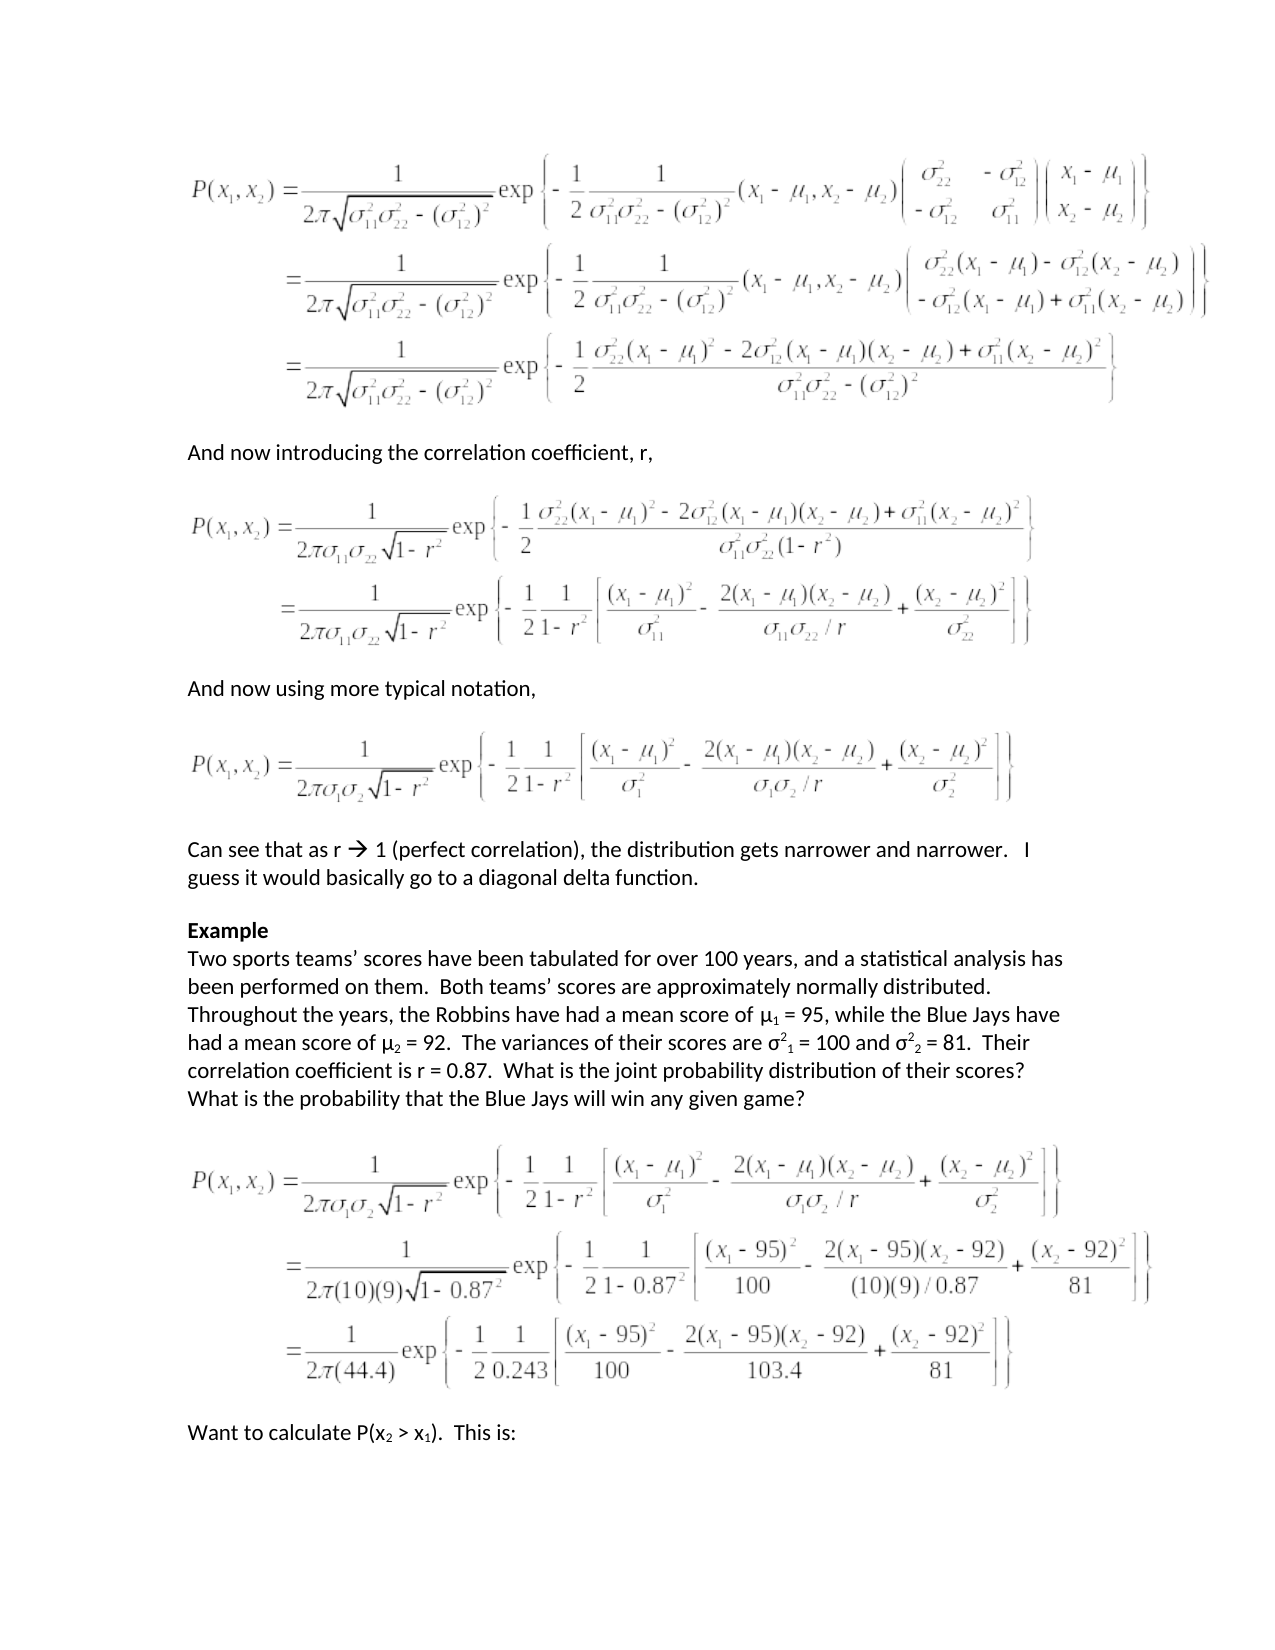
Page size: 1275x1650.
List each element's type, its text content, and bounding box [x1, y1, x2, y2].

text Can see that as r 1 (perfect correlation), the distribution gets narrower and narrower. I guess it would basically go to a diagonal delta function. [187, 835, 1087, 891]
text Example [187, 916, 1087, 944]
text Two sports teams’ scores have been tabulated for over 100 years, and a statistical analysis has been performed on them. Both teams’ scores are approximately normally distributed. Throughout the years, the Robbins have had a mean score of μ1 = 95, while the Blue Jays have had a mean score of μ2 = 92. The variances of their scores are σ21 = 100 and σ22 = 81. Their correlation coefficient is r = 0.87. What is the joint probability distribution of their scores? What is the probability that the Blue Jays will win any given game? [187, 944, 1087, 1112]
text Want to calculate P(x2 > x1). This is: [187, 1418, 1087, 1446]
text And now introducing the correlation coefficient, r, [187, 438, 1087, 466]
text And now using more typical notation, [187, 674, 1087, 702]
